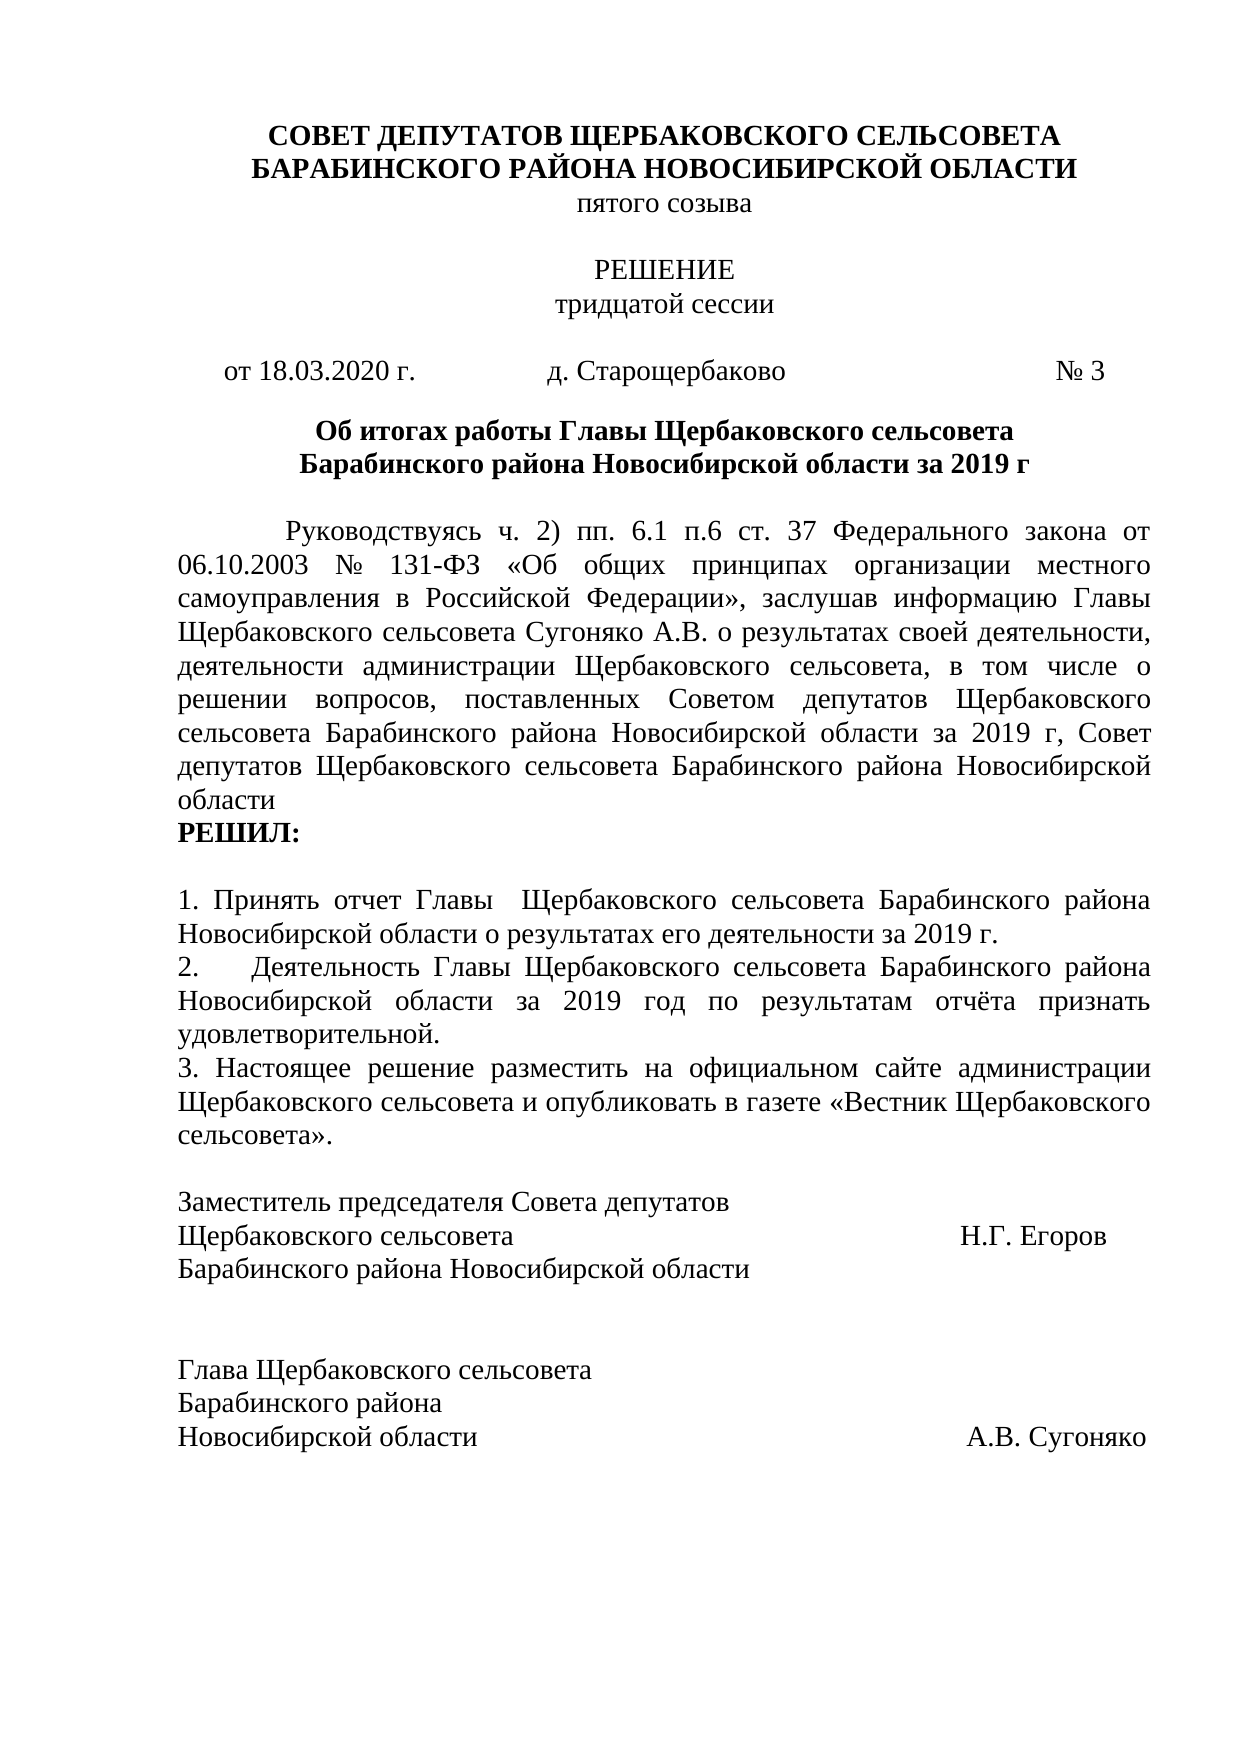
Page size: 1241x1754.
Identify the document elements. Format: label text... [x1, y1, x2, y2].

text СОВЕТ ДЕПУТАТОВ ЩЕРБАКОВСКОГО СЕЛЬСОВЕТА [177, 118, 1152, 152]
text от 18.03.2020 г. д. Старощербаково № 3 [177, 353, 1152, 386]
text БАРАБИНСКОГО РАЙОНА НОВОСИБИРСКОЙ ОБЛАСТИ [177, 152, 1152, 185]
text тридцатой сессии [177, 286, 1152, 319]
text Барабинского района Новосибирской области [177, 1251, 1152, 1285]
text пятого созыва [177, 185, 1152, 219]
text Об итогах работы Главы Щербаковского сельсовета [177, 413, 1152, 446]
text 3. Настоящее решение разместить на официальном сайте администрации Щербаковского сельсовета и опубликовать в газете «Вестник Щербаковского сельсовета». [177, 1050, 1152, 1151]
text Щербаковского сельсовета Н.Г. Егоров [177, 1218, 1152, 1251]
text Руководствуясь ч. 2) пп. 6.1 п.6 ст. 37 Федерального закона от 06.10.2003 № 131-ФЗ «Об общих принципах организации местного самоуправления в Российской Федерации», заслушав информацию Главы Щербаковского сельсовета Сугоняко А.В. о результатах своей деятельности, деятельности администрации Щербаковского сельсовета, в том числе о решении вопросов, поставленных Советом депутатов Щербаковского сельсовета Барабинского района Новосибирской области за 2019 г, Совет депутатов Щербаковского сельсовета Барабинского района Новосибирской области [177, 513, 1152, 815]
text Барабинского района [177, 1386, 1152, 1419]
text Барабинского района Новосибирской области за 2019 г [177, 446, 1152, 480]
text Глава Щербаковского сельсовета [177, 1352, 1152, 1386]
text РЕШЕНИЕ [177, 252, 1152, 286]
text 2. Деятельность Главы Щербаковского сельсовета Барабинского района Новосибирской области за 2019 год по результатам отчёта признать удовлетворительной. [177, 949, 1152, 1050]
text 1. Принять отчет Главы Щербаковского сельсовета Барабинского района Новосибирской области о результатах его деятельности за 2019 г. [177, 882, 1152, 949]
text Новосибирской области А.В. Сугоняко [177, 1419, 1152, 1453]
text РЕШИЛ: [177, 815, 1152, 849]
text Заместитель председателя Совета депутатов [177, 1184, 1152, 1218]
